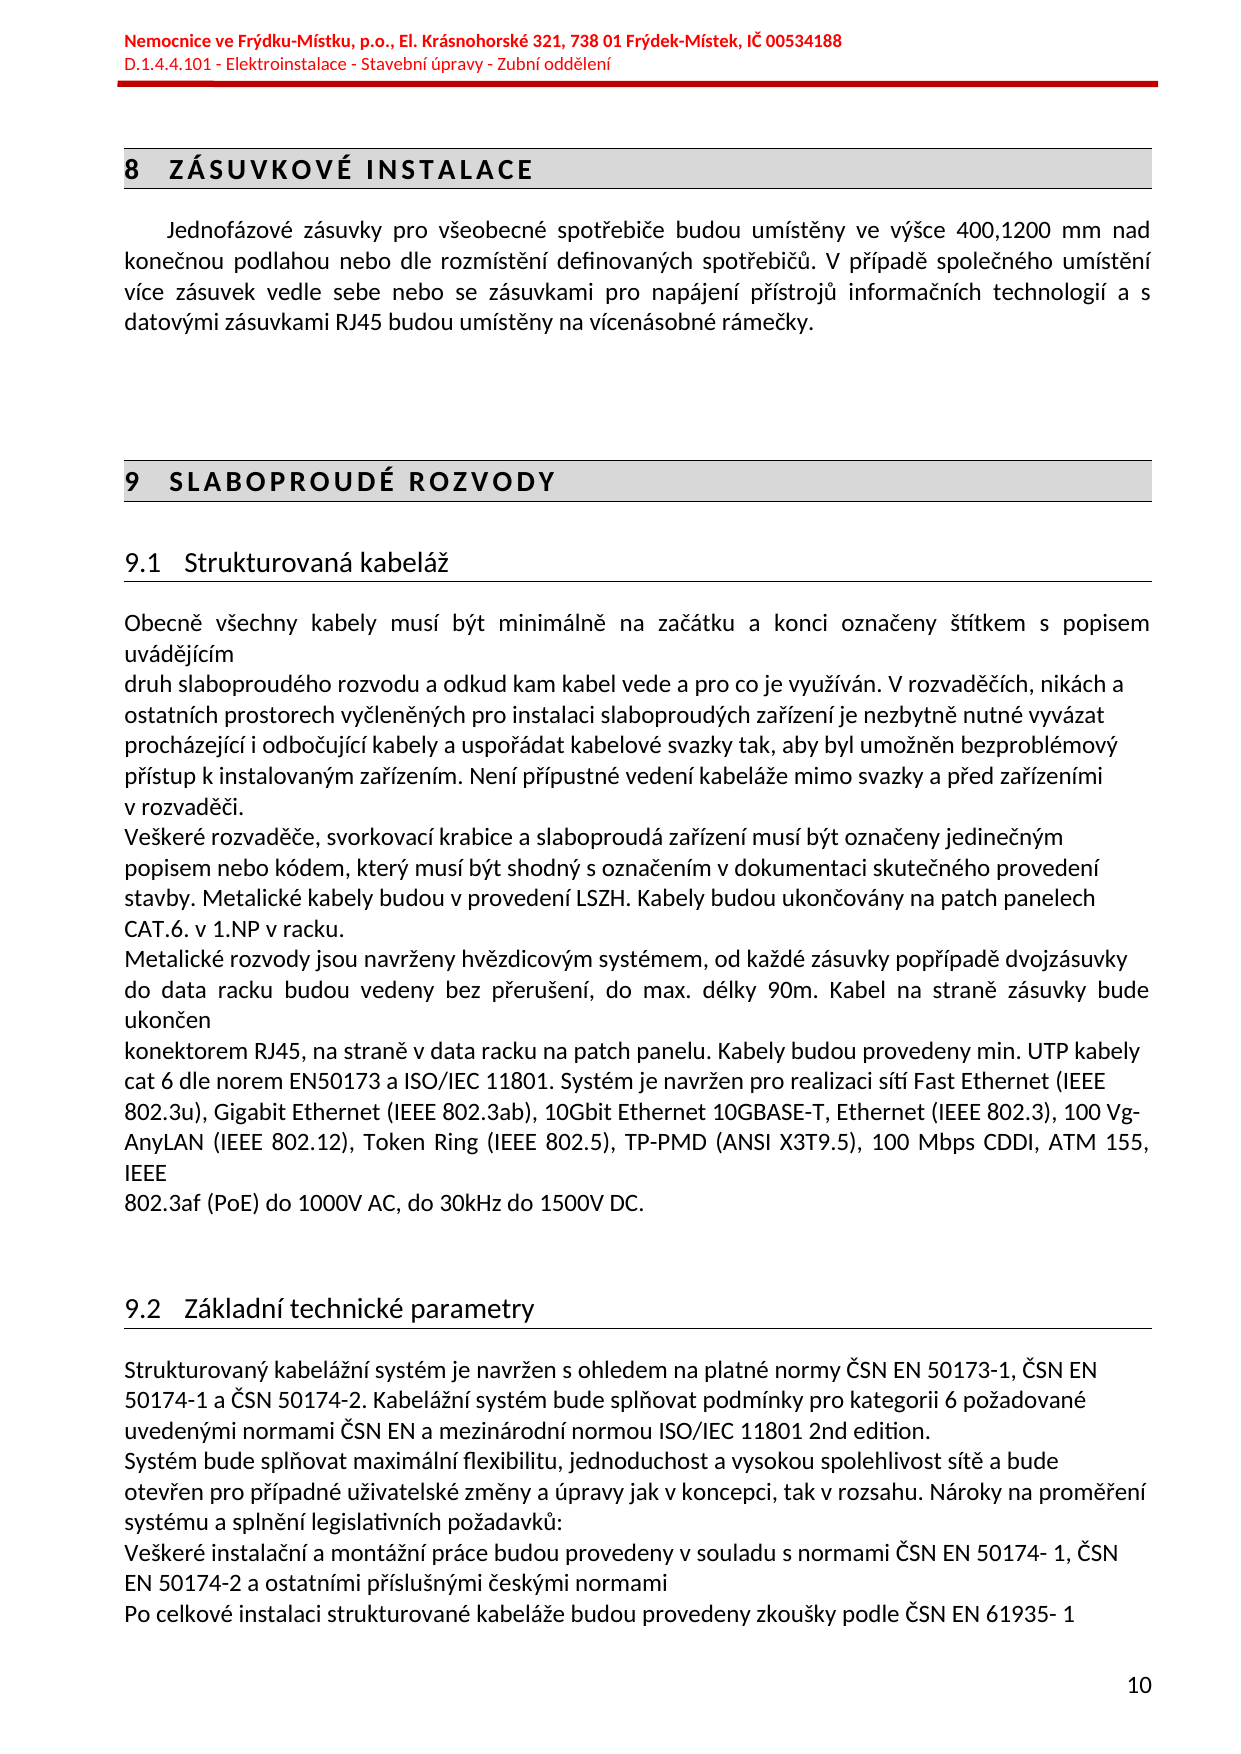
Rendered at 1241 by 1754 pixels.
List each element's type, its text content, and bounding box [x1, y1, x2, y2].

text Systém bude splňovat maximální flexibilitu, jednoduchost a vysokou spolehlivost sítě a bude [124, 1445, 1152, 1476]
text v rozvaděči. [124, 791, 1152, 821]
text stavby. Metalické kabely budou v provedení LSZH. Kabely budou ukončovány na patch panelech [124, 882, 1152, 913]
text konektorem RJ45, na straně v data racku na patch panelu. Kabely budou provedeny min. UTP kabely [124, 1035, 1152, 1065]
subtitle slaboproudé rozvody [124, 461, 1152, 501]
text uvedenými normami ČSN EN a mezinárodní normou ISO/IEC 11801 2nd edition. [124, 1415, 1152, 1445]
text Obecně všechny kabely musí být minimálně na začátku a konci označeny štítkem s popisem uvádějícím [124, 607, 1152, 668]
subtitle Strukturovaná kabeláž [124, 544, 1152, 581]
text Veškeré rozvaděče, svorkovací krabice a slaboproudá zařízení musí být označeny jedinečným [124, 821, 1152, 852]
text Jednofázové zásuvky pro všeobecné spotřebiče budou umístěny ve výšce 400,1200 mm nad konečnou podlahou nebo dle rozmístění definovaných spotřebičů. V případě společného umístění více zásuvek vedle sebe nebo se zásuvkami pro napájení přístrojů informačních technologií a s datovými zásuvkami RJ45 budou umístěny na vícenásobné rámečky. [124, 214, 1152, 337]
text AnyLAN (IEEE 802.12), Token Ring (IEEE 802.5), TP-PMD (ANSI X3T9.5), 100 Mbps CDDI, ATM 155, IEEE [124, 1126, 1152, 1187]
subtitle Základní technické parametry [124, 1290, 1152, 1328]
text 50174-1 a ČSN 50174-2. Kabelážní systém bude splňovat podmínky pro kategorii 6 požadované [124, 1384, 1152, 1415]
text systému a splnění legislativních požadavků: [124, 1506, 1152, 1537]
text Veškeré instalační a montážní práce budou provedeny v souladu s normami ČSN EN 50174- 1, ČSN [124, 1537, 1152, 1567]
text otevřen pro případné uživatelské změny a úpravy jak v koncepci, tak v rozsahu. Nároky na proměření [124, 1476, 1152, 1506]
text Po celkové instalaci strukturované kabeláže budou provedeny zkoušky podle ČSN EN 61935- 1 [124, 1598, 1152, 1628]
text cat 6 dle norem EN50173 a ISO/IEC 11801. Systém je navržen pro realizaci sítí Fast Ethernet (IEEE [124, 1065, 1152, 1096]
text 802.3af (PoE) do 1000V AC, do 30kHz do 1500V DC. [124, 1187, 1152, 1218]
text ostatních prostorech vyčleněných pro instalaci slaboproudých zařízení je nezbytně nutné vyvázat [124, 699, 1152, 729]
text 802.3u), Gigabit Ethernet (IEEE 802.3ab), 10Gbit Ethernet 10GBASE-T, Ethernet (IEEE 802.3), 100 Vg- [124, 1096, 1152, 1126]
text CAT.6. v 1.NP v racku. [124, 913, 1152, 943]
subtitle ZÁSUVKOVÉ INSTALACE [124, 149, 1152, 188]
text přístup k instalovaným zařízením. Není přípustné vedení kabeláže mimo svazky a před zařízeními [124, 760, 1152, 791]
text druh slaboproudého rozvodu a odkud kam kabel vede a pro co je využíván. V rozvaděčích, nikách a [124, 668, 1152, 699]
text EN 50174-2 a ostatními příslušnými českými normami [124, 1567, 1152, 1598]
text Strukturovaný kabelážní systém je navržen s ohledem na platné normy ČSN EN 50173-1, ČSN EN [124, 1354, 1152, 1384]
text Metalické rozvody jsou navrženy hvězdicovým systémem, od každé zásuvky popřípadě dvojzásuvky [124, 943, 1152, 974]
text popisem nebo kódem, který musí být shodný s označením v dokumentaci skutečného provedení [124, 852, 1152, 882]
text do data racku budou vedeny bez přerušení, do max. délky 90m. Kabel na straně zásuvky bude ukončen [124, 974, 1152, 1035]
text procházející i odbočující kabely a uspořádat kabelové svazky tak, aby byl umožněn bezproblémový [124, 729, 1152, 760]
